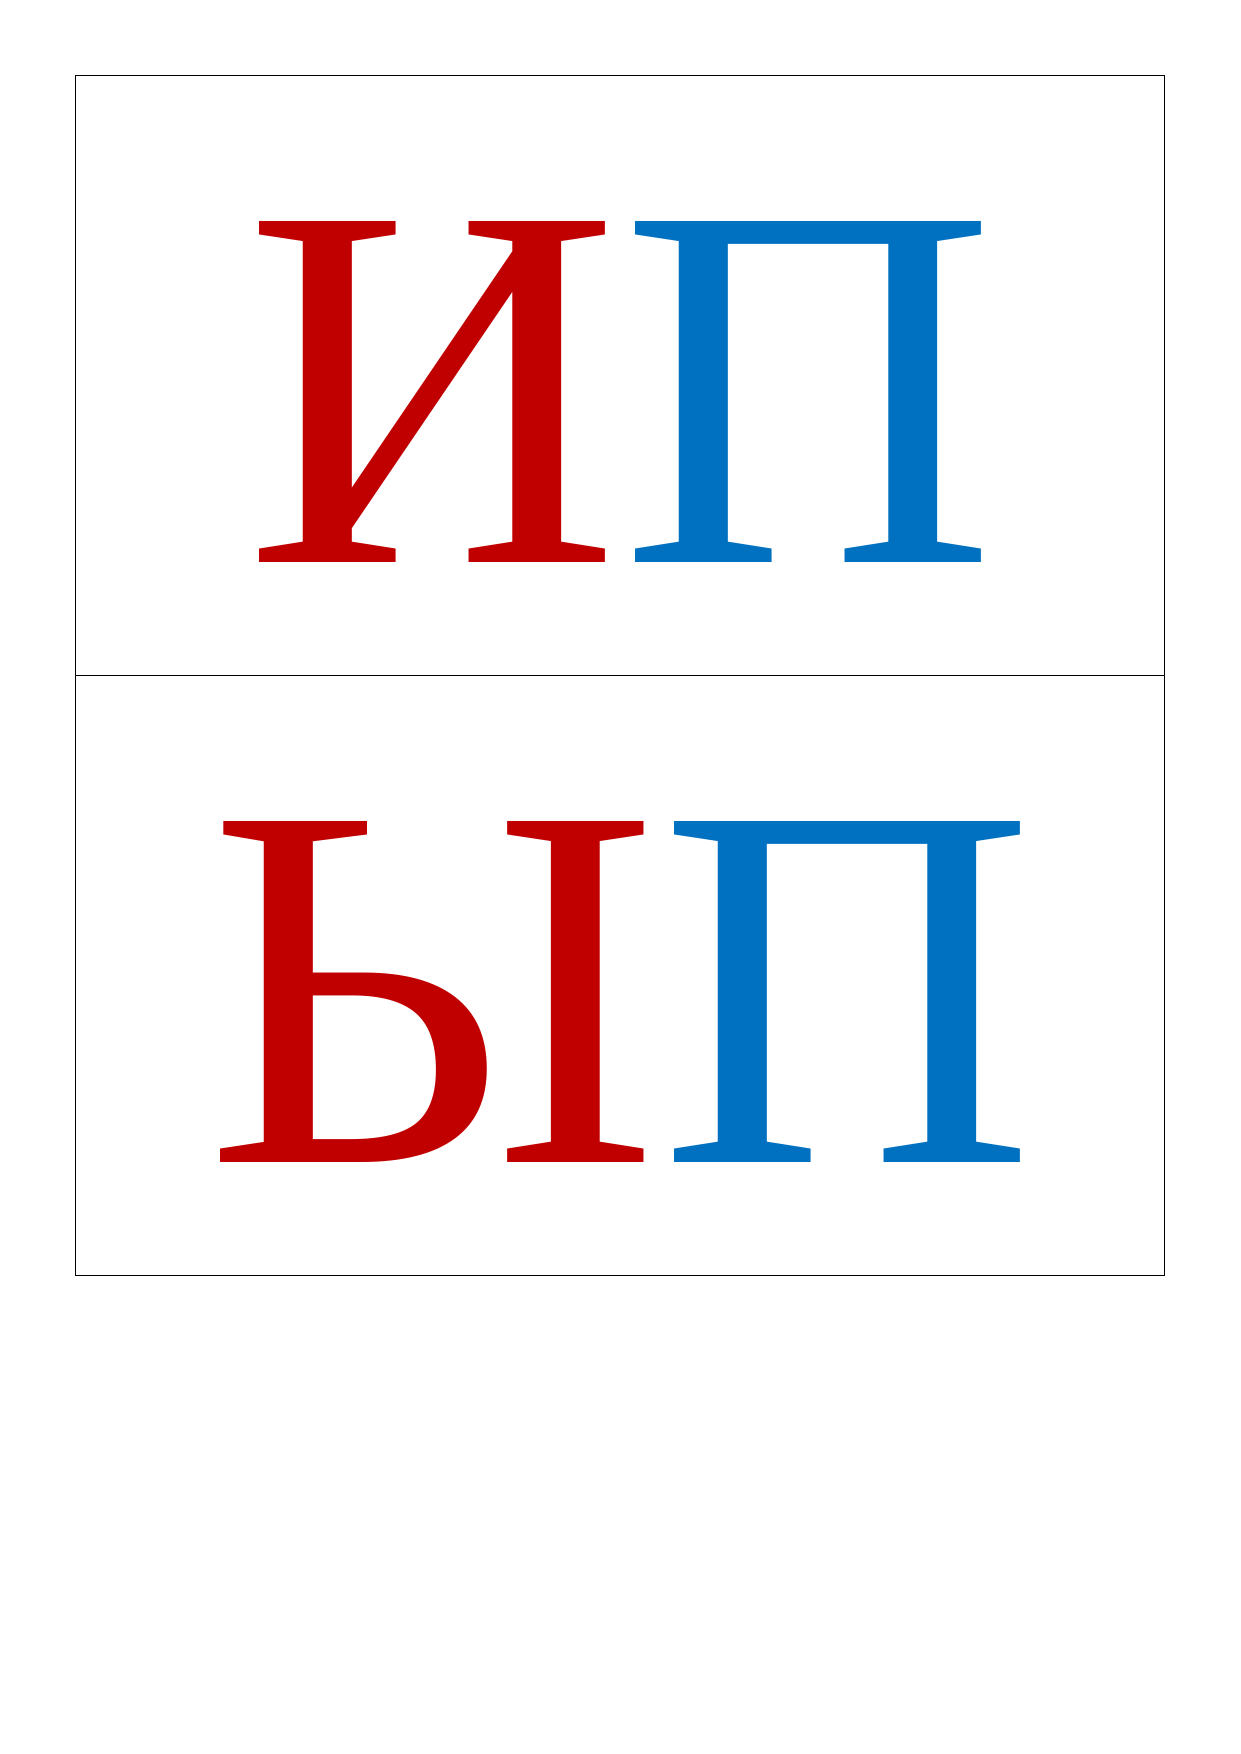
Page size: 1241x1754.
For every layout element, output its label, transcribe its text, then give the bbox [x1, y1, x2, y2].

table_cell ЫП [76, 676, 1164, 1275]
table_cell ИП [76, 76, 1164, 675]
